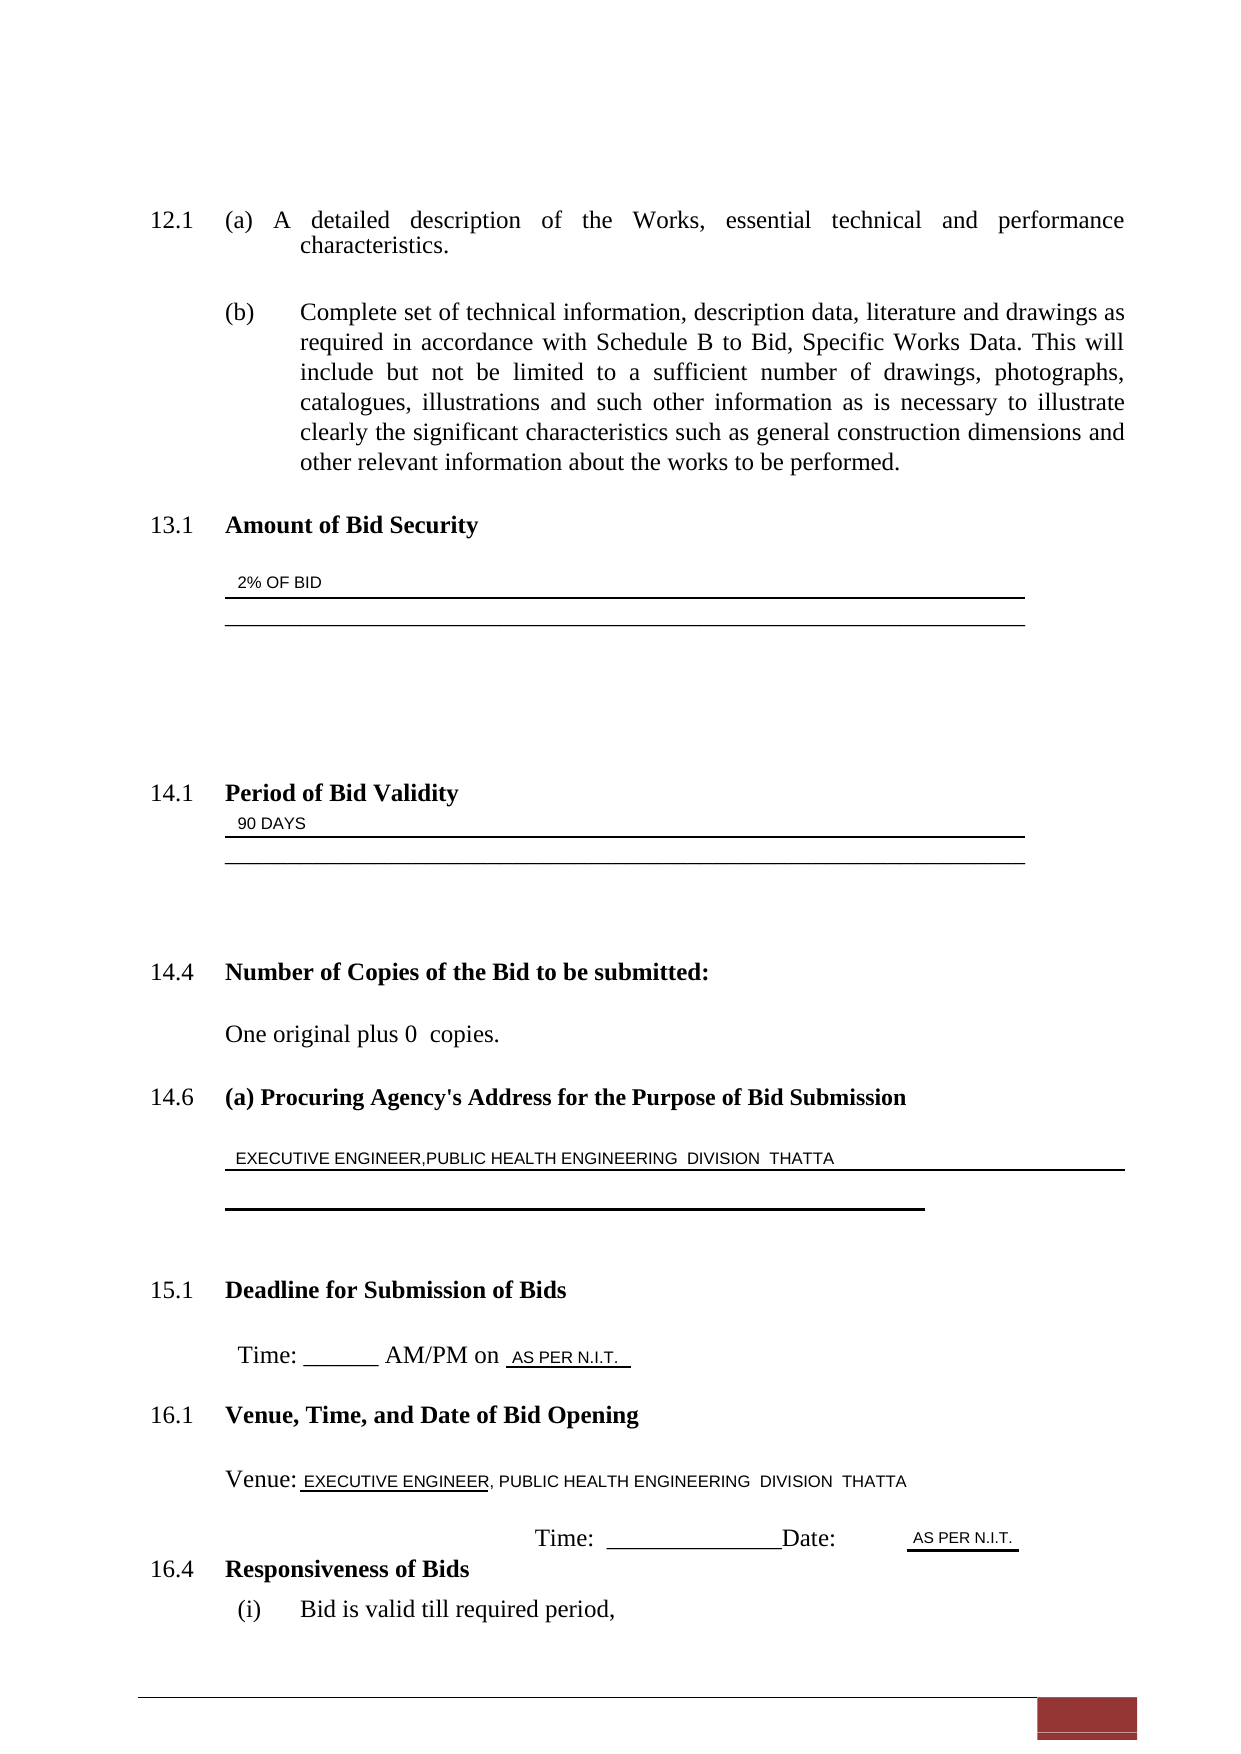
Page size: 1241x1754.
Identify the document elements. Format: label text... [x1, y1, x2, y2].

list Venue, Time, and Date of Bid Opening [150, 1401, 1126, 1429]
text Time: ______ AM/PM on AS PER N.I.T. [237, 1340, 1126, 1369]
picture [1037, 1697, 1138, 1740]
list Number of Copies of the Bid to be submitted: [150, 957, 1126, 986]
text Venue: EXECUTIVE ENGINEER, PUBLIC HEALTH ENGINEERING DIVISION THATTA [225, 1464, 1126, 1492]
text EXECUTIVE ENGINEER,PUBLIC HEALTH ENGINEERING DIVISION THATTA [235, 1148, 1126, 1168]
text AS PER N.I.T. [913, 1529, 1126, 1547]
text One original plus 0 copies. [225, 1019, 1126, 1048]
text 2% OF BID [237, 573, 1126, 592]
list Period of Bid Validity [150, 778, 1126, 806]
list Deadline for Submission of Bids [150, 1276, 1126, 1304]
list (a) Procuring Agency's Address for the Purpose of Bid Submission [150, 1082, 1126, 1111]
text Time: ______________Date: [150, 1523, 836, 1551]
text ________________________________________________________________ [225, 600, 1126, 629]
text 90 DAYS [237, 813, 1126, 833]
list Bid is valid till required period, [237, 1594, 1126, 1623]
list Complete set of technical information, description data, literature and drawings as required in accordance with Schedule B to Bid, Specific Works Data. This will include but not be limited to a sufficient number of drawings, photographs, catalogues, illustrations and such other information as is necessary to illustrate clearly the significant characteristics such as general construction dimensions and other relevant information about the works to be performed. [225, 297, 1126, 476]
list Amount of Bid Security [150, 510, 1126, 539]
list (a) A detailed description of the Works, essential technical and performance characteristics. [150, 207, 1126, 259]
text ________________________________________________________________ [225, 838, 1126, 867]
list Responsiveness of Bids [150, 1554, 836, 1583]
